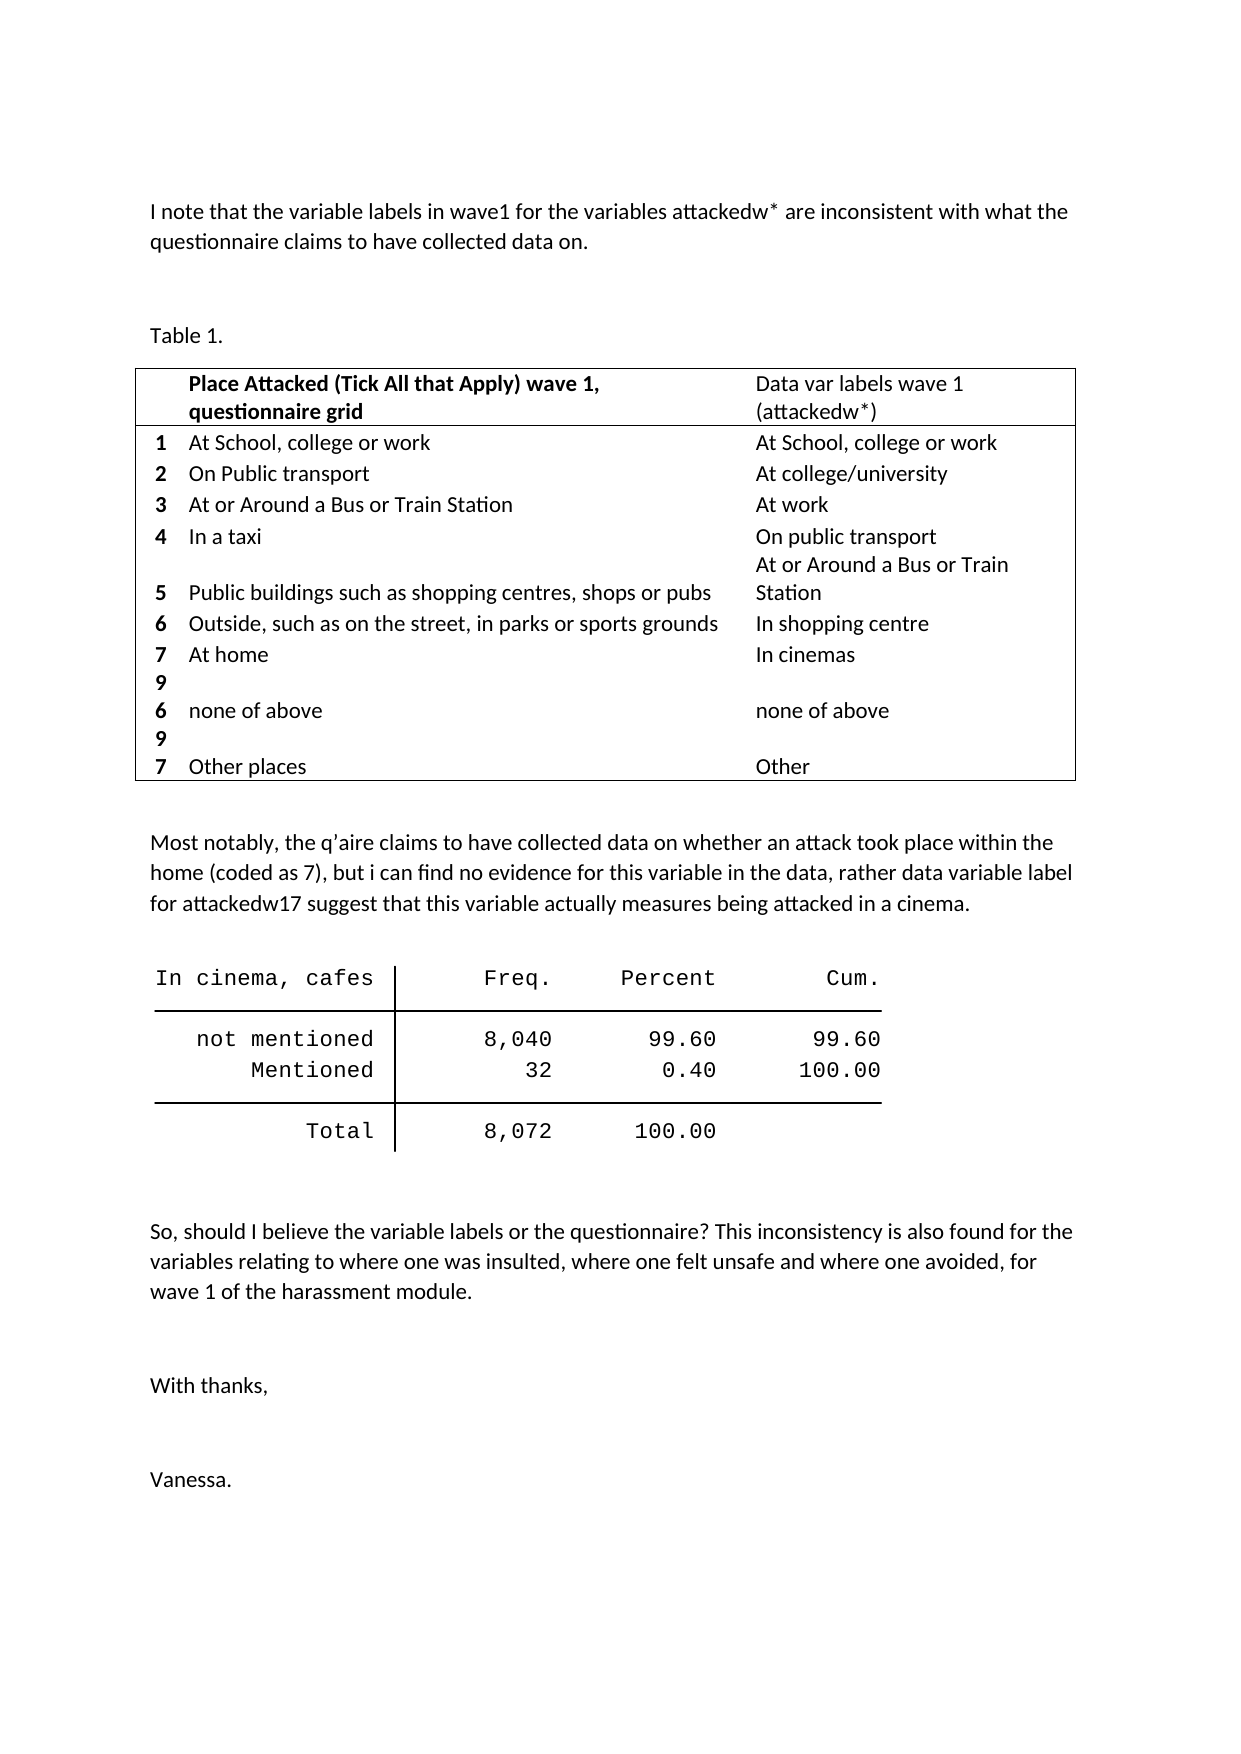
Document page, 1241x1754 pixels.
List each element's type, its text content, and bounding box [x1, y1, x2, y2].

table_cell 6 [136, 606, 177, 637]
text I note that the variable labels in wave1 for the variables attackedw* are inconsistent with what the questionnaire claims to have collected data on. [150, 197, 1090, 255]
table_cell 3 [136, 487, 177, 518]
table_cell At School, college or work [178, 426, 744, 456]
table_cell At home [178, 637, 744, 668]
table_cell In cinemas [744, 637, 1075, 668]
table_cell 4 [136, 519, 177, 550]
table_cell none of above [178, 668, 744, 724]
table_header Place Attacked (Tick All that Apply) wave 1, questionnaire grid [178, 369, 744, 425]
text So, should I believe the variable labels or the questionnaire? This inconsistency is also found for the variables relating to where one was insulted, where one felt unsafe and where one avoided, for wave 1 of the harassment module. [150, 1217, 1090, 1305]
table_cell 5 [136, 550, 177, 606]
table_header [136, 369, 177, 425]
table_cell 1 [136, 426, 177, 456]
table_cell In shopping centre [744, 606, 1075, 637]
table_cell At or Around a Bus or Train Station [178, 487, 744, 518]
table_cell On public transport [744, 519, 1075, 550]
table_cell Outside, such as on the street, in parks or sports grounds [178, 606, 744, 637]
table_cell In a taxi [178, 519, 744, 550]
text With thanks, [150, 1371, 1090, 1399]
table_cell Other places [178, 724, 744, 780]
table_header Data var labels wave 1 (attackedw*) [744, 369, 1075, 425]
table_cell 96 [136, 668, 177, 724]
table_cell At School, college or work [744, 426, 1075, 456]
table_cell 97 [136, 724, 177, 780]
table_cell none of above [744, 668, 1075, 724]
table_cell At college/university [744, 456, 1075, 487]
table_cell At work [744, 487, 1075, 518]
table_cell At or Around a Bus or Train Station [744, 550, 1075, 606]
table_cell Public buildings such as shopping centres, shops or pubs [178, 550, 744, 606]
text Table 1. [150, 321, 1090, 349]
table_cell 2 [136, 456, 177, 487]
text Most notably, the q’aire claims to have collected data on whether an attack took place within the home (coded as 7), but i can find no evidence for this variable in the data, rather data variable label for attackedw17 suggest that this variable actually measures being attacked in a cinema. [150, 828, 1090, 917]
table_cell On Public transport [178, 456, 744, 487]
table_cell Other [744, 724, 1075, 780]
table_cell 7 [136, 637, 177, 668]
text Vanessa. [150, 1465, 1090, 1493]
